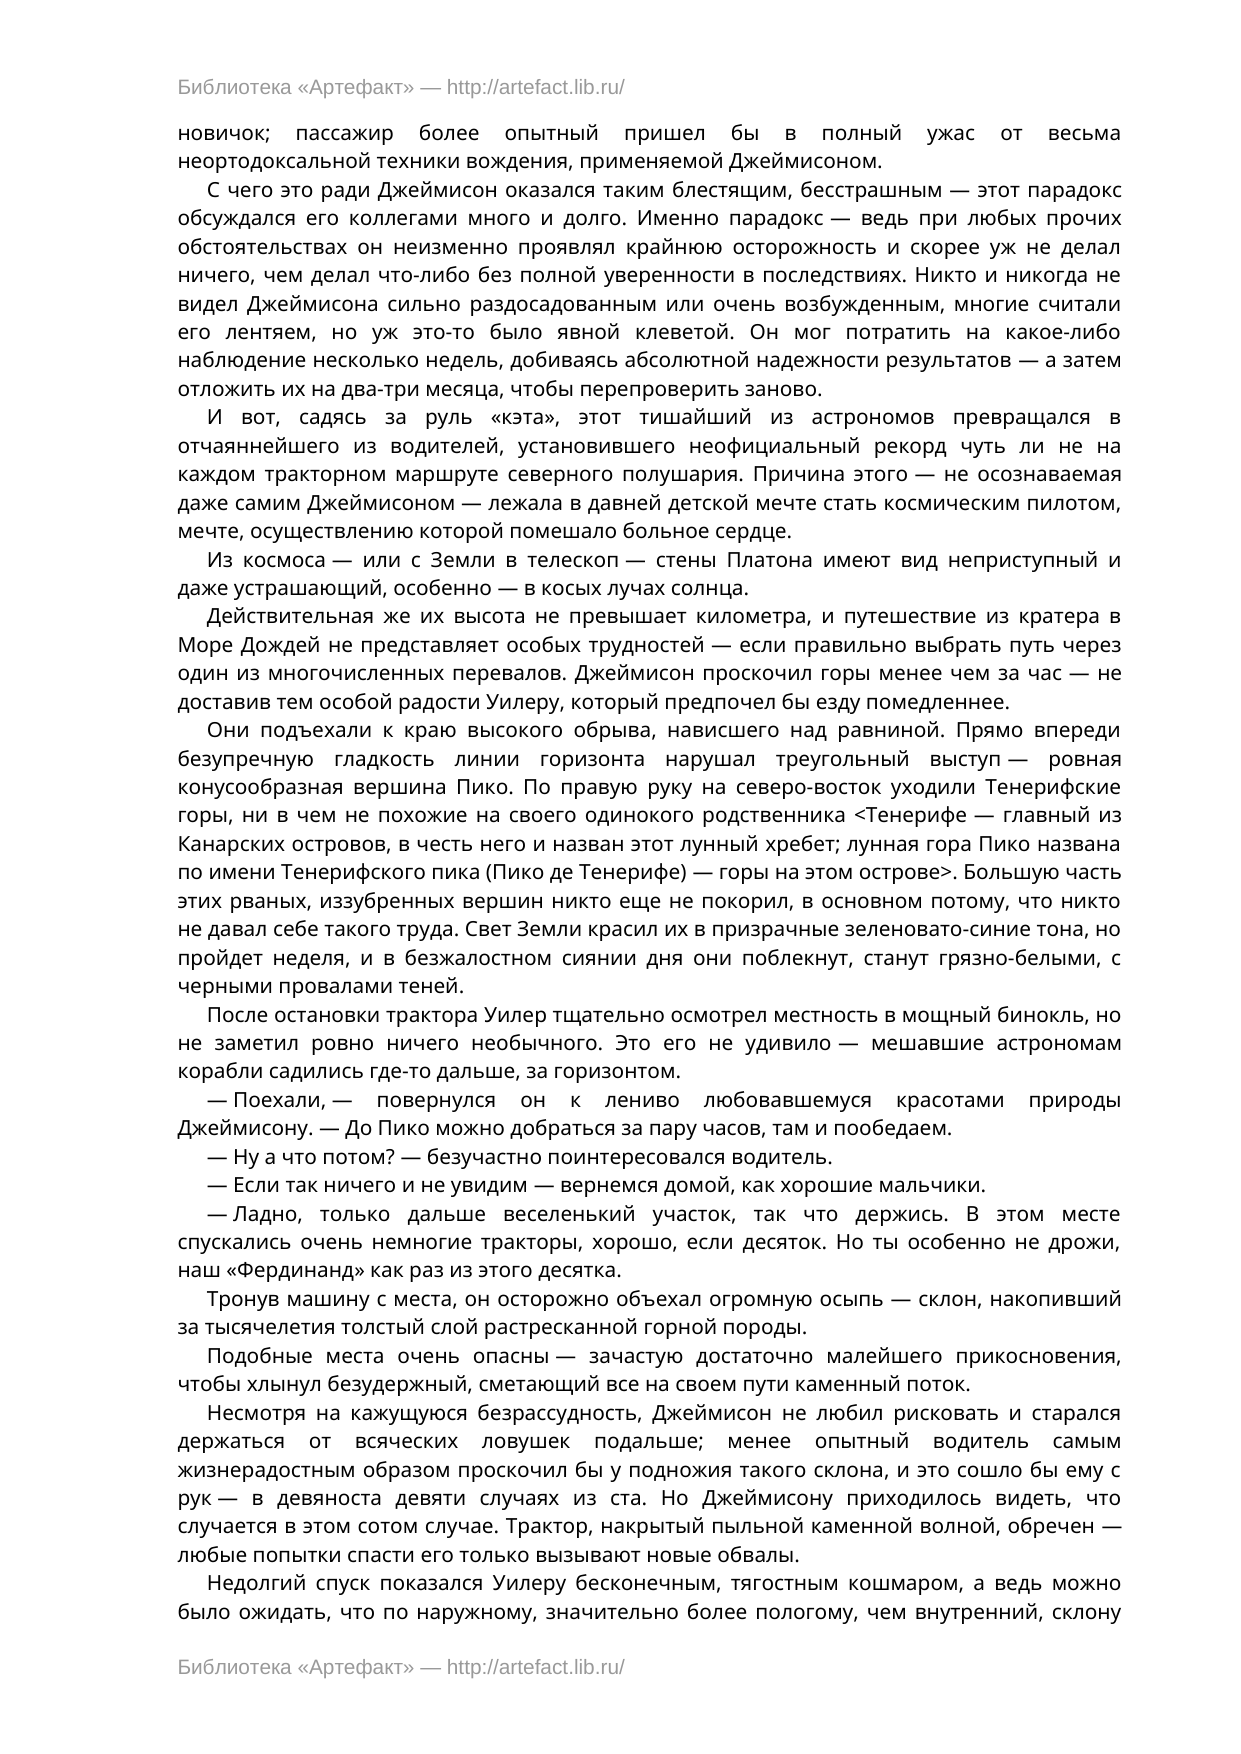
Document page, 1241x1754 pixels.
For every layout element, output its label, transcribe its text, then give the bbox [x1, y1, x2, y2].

text Несмотря на кажущуюся безрассудность, Джеймисон не любил рисковать и старался держаться от всяческих ловушек подальше; менее опытный водитель самым жизнерадостным образом проскочил бы у подножия такого склона, и это сошло бы ему с рук — в девяноста девяти случаях из ста. Но Джеймисону приходилось видеть, что случается в этом сотом случае. Трактор, накрытый пыльной каменной волной, обречен — любые попытки спасти его только вызывают новые обвалы. [177, 1398, 1122, 1568]
text И вот, садясь за руль «кэта», этот тишайший из астрономов превращался в отчаяннейшего из водителей, установившего неофициальный рекорд чуть ли не на каждом тракторном маршруте северного полушария. Причина этого — не осознаваемая даже самим Джеймисоном — лежала в давней детской мечте стать космическим пилотом, мечте, осуществлению которой помешало больное сердце. [177, 402, 1122, 545]
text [177, 1568, 1122, 1625]
text — Поехали, — повернулся он к лениво любовавшемуся красотами природы Джеймисону. — До Пико можно добраться за пару часов, там и пообедаем. [177, 1085, 1122, 1142]
text После остановки трактора Уилер тщательно осмотрел местность в мощный бинокль, но не заметил ровно ничего необычного. Это его не удивило — мешавшие астрономам корабли садились где-то дальше, за горизонтом. [177, 1000, 1122, 1085]
text — Ну а что потом? — безучастно поинтересовался водитель. [177, 1142, 1122, 1170]
text Подобные места очень опасны — зачастую достаточно малейшего прикосновения, чтобы хлынул безудержный, сметающий все на своем пути каменный поток. [177, 1341, 1122, 1398]
text — Если так ничего и не увидим — вернемся домой, как хорошие мальчики. [177, 1170, 1122, 1199]
text С чего это ради Джеймисон оказался таким блестящим, бесстрашным — этот парадокс обсуждался его коллегами много и долго. Именно парадокс — ведь при любых прочих обстоятельствах он неизменно проявлял крайнюю осторожность и скорее уж не делал ничего, чем делал что-либо без полной уверенности в последствиях. Никто и никогда не видел Джеймисона сильно раздосадованным или очень возбужденным, многие считали его лентяем, но уж это-то было явной клеветой. Он мог потратить на какое-либо наблюдение несколько недель, добиваясь абсолютной надежности результатов — а затем отложить их на два-три месяца, чтобы перепроверить заново. [177, 175, 1122, 402]
text Из космоса — или с Земли в телескоп — стены Платона имеют вид неприступный и даже устрашающий, особенно — в косых лучах солнца. [177, 545, 1122, 602]
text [177, 118, 1122, 175]
text Тронув машину с места, он осторожно объехал огромную осыпь — склон, накопивший за тысячелетия толстый слой растресканной горной породы. [177, 1284, 1122, 1341]
text — Ладно, только дальше веселенький участок, так что держись. В этом месте спускались очень немногие тракторы, хорошо, если десяток. Но ты особенно не дрожи, наш «Фердинанд» как раз из этого десятка. [177, 1199, 1122, 1284]
text Они подъехали к краю высокого обрыва, нависшего над равниной. Прямо впереди безупречную гладкость линии горизонта нарушал треугольный выступ — ровная конусообразная вершина Пико. По правую руку на северо-восток уходили Тенерифские горы, ни в чем не похожие на своего одинокого родственника <Тенерифе — главный из Канарских островов, в честь него и назван этот лунный хребет; лунная гора Пико названа по имени Тенерифского пика (Пико де Тенерифе) — горы на этом острове>. Большую часть этих рваных, иззубренных вершин никто еще не покорил, в основном потому, что никто не давал себе такого труда. Свет Земли красил их в призрачные зеленовато-синие тона, но пройдет неделя, и в безжалостном сиянии дня они поблекнут, станут грязно-белыми, с черными провалами теней. [177, 715, 1122, 1000]
text Действительная же их высота не превышает километра, и путешествие из кратера в Море Дождей не представляет особых трудностей — если правильно выбрать путь через один из многочисленных перевалов. Джеймисон проскочил горы менее чем за час — не доставив тем особой радости Уилеру, который предпочел бы езду помедленнее. [177, 602, 1122, 715]
